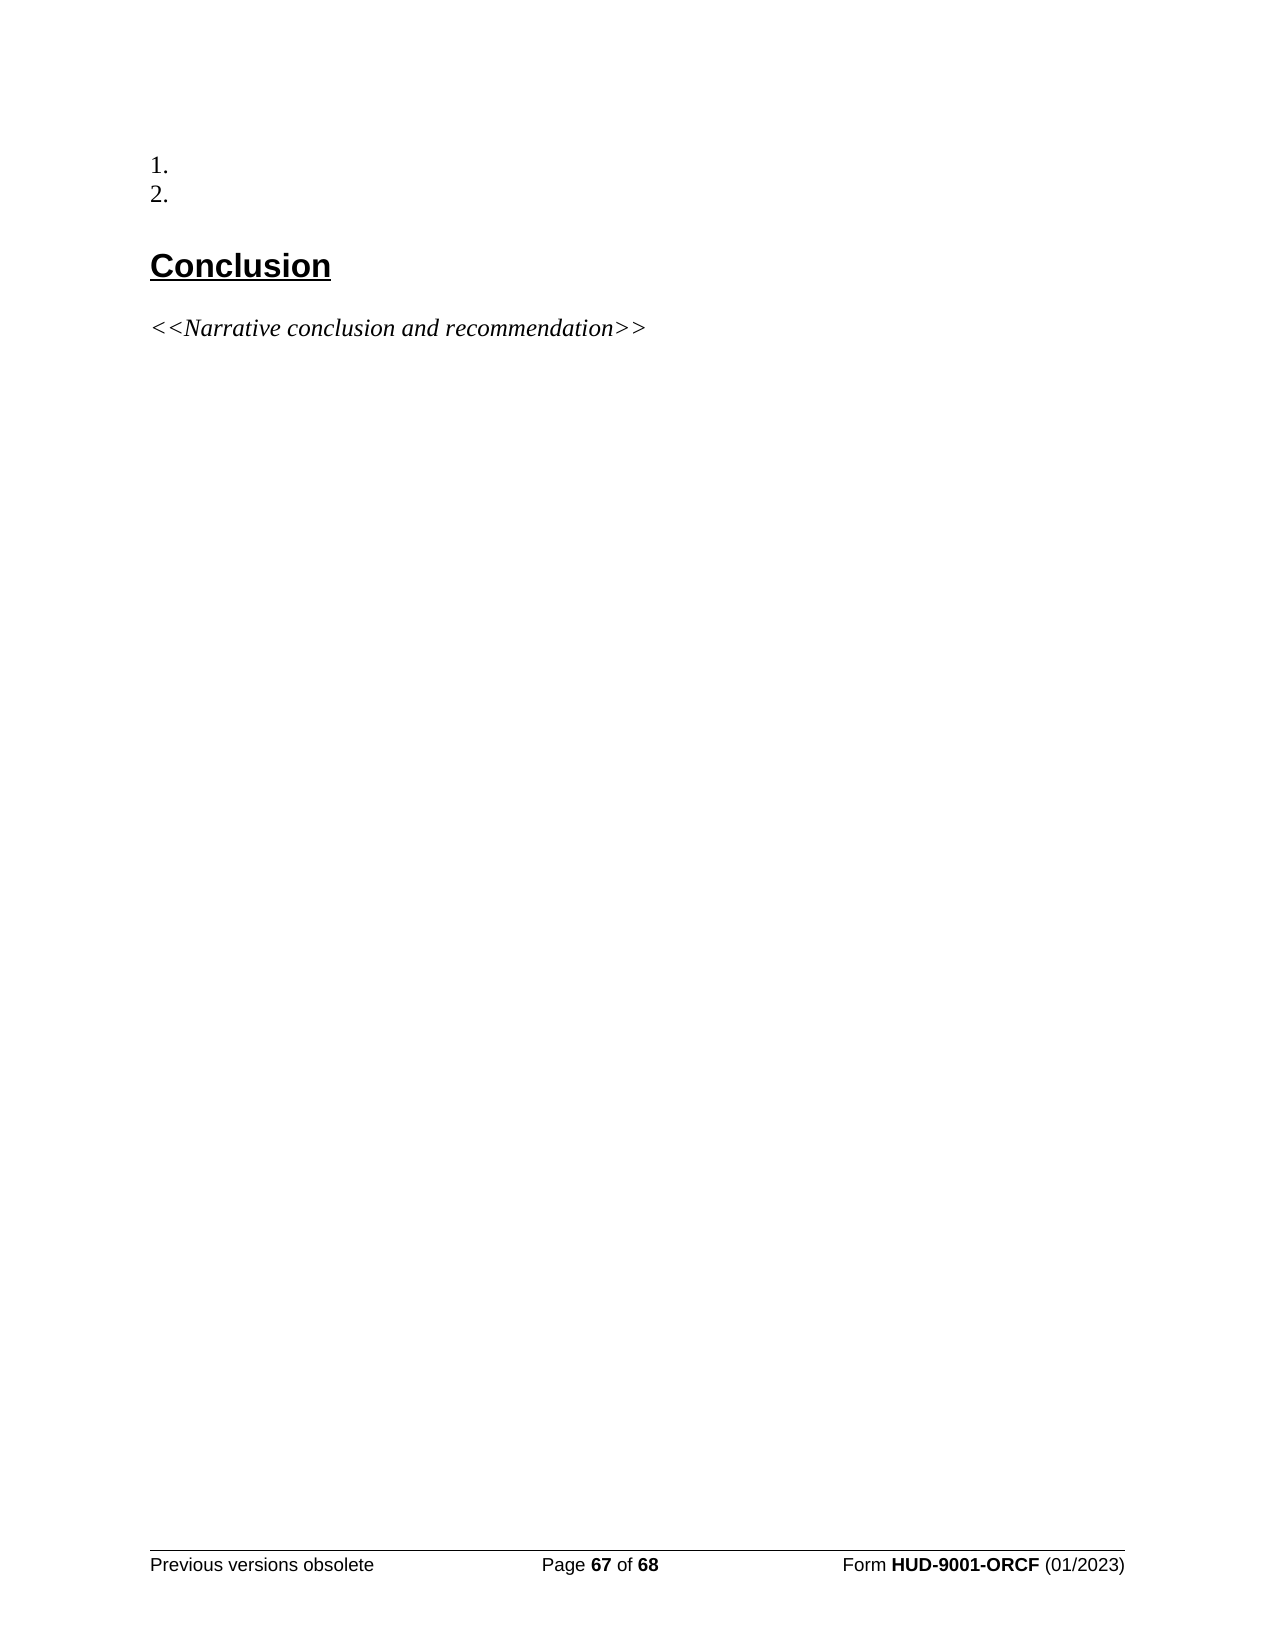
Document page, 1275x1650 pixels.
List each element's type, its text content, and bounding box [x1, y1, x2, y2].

text <<Narrative conclusion and recommendation>> [150, 313, 1125, 342]
subtitle Conclusion [150, 246, 1125, 284]
